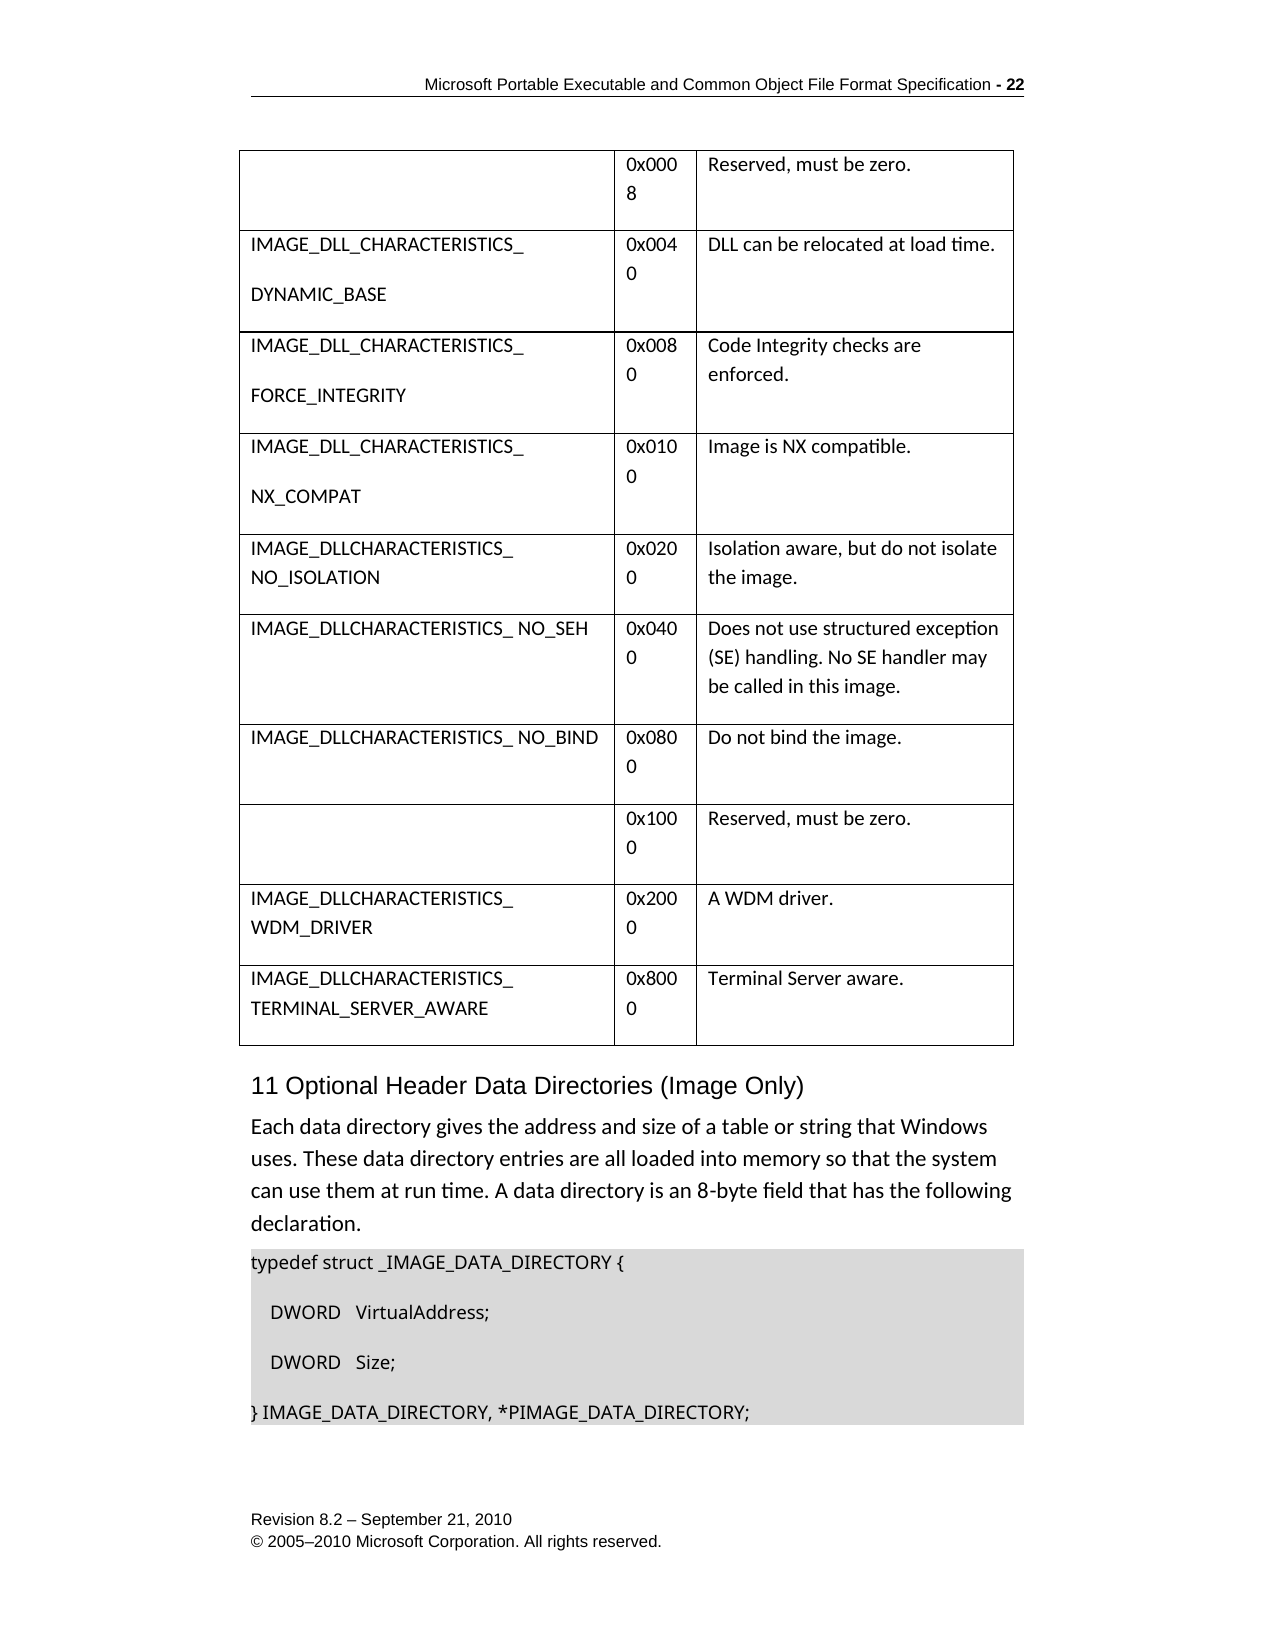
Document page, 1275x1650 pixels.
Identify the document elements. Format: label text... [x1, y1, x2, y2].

table_cell IMAGE_DLLCHARACTERISTICS_ TERMINAL_SERVER_AWARE [240, 966, 614, 1045]
text typedef struct _IMAGE_DATA_DIRECTORY { [251, 1249, 1024, 1275]
table_cell 0x0400 [615, 615, 696, 723]
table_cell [697, 151, 1013, 230]
table_cell 0x8000 [615, 966, 696, 1045]
table_cell 0x2000 [615, 885, 696, 964]
table_cell 0x0080 [615, 333, 696, 433]
table_cell IMAGE_DLLCHARACTERISTICS_ WDM_DRIVER [240, 885, 614, 964]
table_cell 0x0040 [615, 231, 696, 331]
text DWORD VirtualAddress; [251, 1299, 1024, 1325]
table_cell Reserved, must be zero. [697, 805, 1013, 884]
table_cell DLL can be relocated at load time. [697, 231, 1013, 331]
table_cell Code Integrity checks are enforced. [697, 333, 1013, 433]
table_cell [240, 151, 614, 230]
text } IMAGE_DATA_DIRECTORY, *PIMAGE_DATA_DIRECTORY; [251, 1399, 1024, 1425]
subtitle Optional Header Data Directories (Image Only) [251, 1071, 1024, 1099]
table_cell Do not bind the image. [697, 725, 1013, 804]
table_cell IMAGE_DLL_CHARACTERISTICS_ FORCE_INTEGRITY [240, 333, 614, 433]
table_cell 0x0008 [615, 151, 696, 230]
table_cell Image is NX compatible. [697, 434, 1013, 534]
table_cell Does not use structured exception (SE) handling. No SE handler may be called in this image. [697, 615, 1013, 723]
table_cell [240, 805, 614, 884]
text DWORD Size; [251, 1349, 1024, 1375]
table_cell IMAGE_DLLCHARACTERISTICS_ NO_BIND [240, 725, 614, 804]
table_cell A WDM driver. [697, 885, 1013, 964]
text Each data directory gives the address and size of a table or string that Windows uses. These data directory entries are all loaded into memory so that the system can use them at run time. A data directory is an 8-byte field that has the following declaration. [251, 1112, 1024, 1237]
table_cell Terminal Server aware. [697, 966, 1013, 1045]
table_cell 0x1000 [615, 805, 696, 884]
table_cell IMAGE_DLLCHARACTERISTICS_ NO_ISOLATION [240, 535, 614, 614]
table_cell Isolation aware, but do not isolate the image. [697, 535, 1013, 614]
table_cell IMAGE_DLL_CHARACTERISTICS_ NX_COMPAT [240, 434, 614, 534]
table_cell 0x0200 [615, 535, 696, 614]
table_cell 0x0800 [615, 725, 696, 804]
table_cell IMAGE_DLLCHARACTERISTICS_ NO_SEH [240, 615, 614, 723]
table_cell 0x0100 [615, 434, 696, 534]
table_cell IMAGE_DLL_CHARACTERISTICS_ DYNAMIC_BASE [240, 231, 614, 331]
